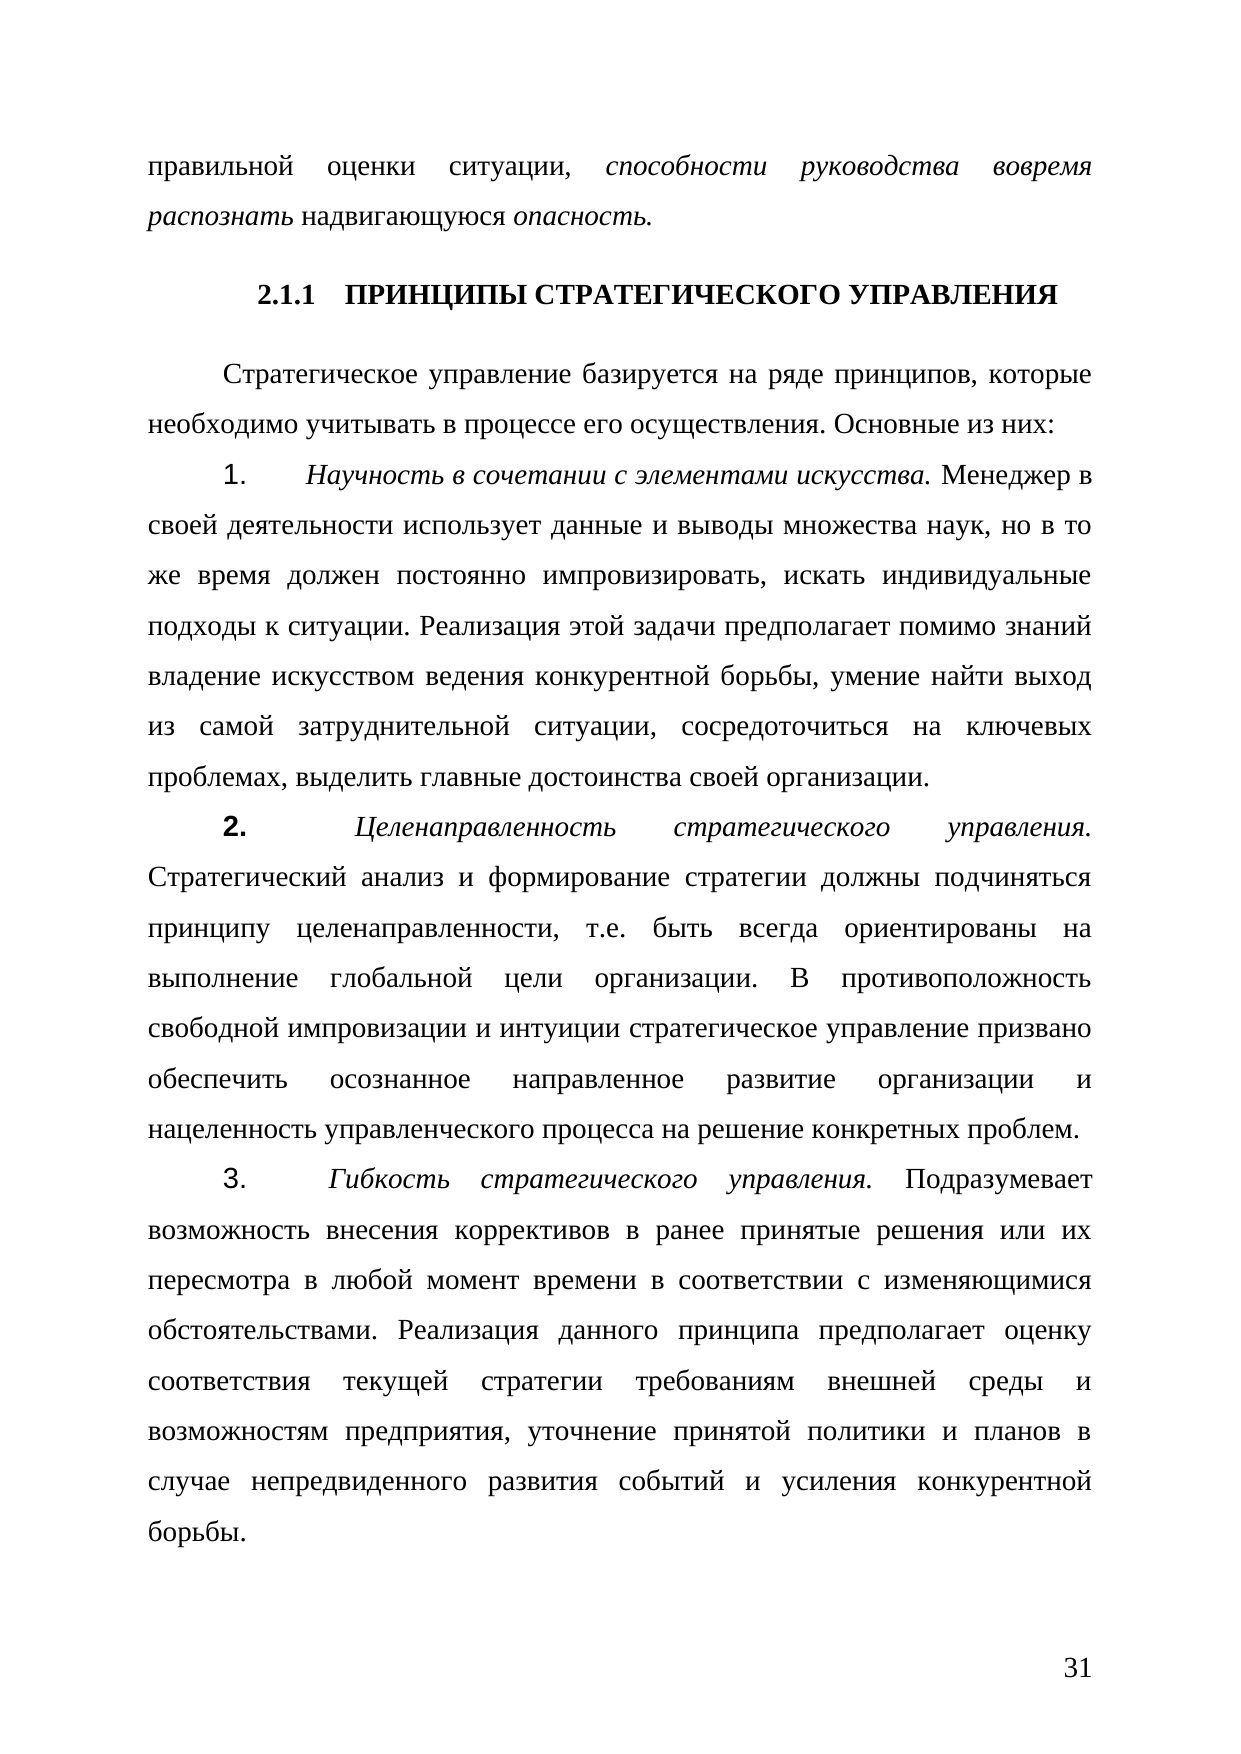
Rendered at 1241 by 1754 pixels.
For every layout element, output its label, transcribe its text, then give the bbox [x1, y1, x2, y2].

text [148, 148, 1092, 232]
text 2.1.1 ПРИНЦИПЫ СТРАТЕГИЧЕСКОГО УПРАВЛЕНИЯ [148, 277, 1092, 311]
list Гибкость стратегического управления. Подразумевает возможность внесения коррективов в ранее принятые решения или их пересмотра в любой момент времени в соответствии с изменяющимися обстоятельствами. Реализация данного принципа предполагает оценку соответствия текущей стратегии требованиям внешней среды и возможностям предприятия, уточнение принятой политики и планов в случае непредвиденного развития событий и усиления конкурентной борьбы. [148, 1161, 1092, 1547]
list Целенаправленность стратегического управления. Стратегический анализ и формирование стратегии должны подчиняться принципу целенаправленности, т.е. быть всегда ориентированы на выполнение глобальной цели организации. В противоположность свободной импровизации и интуиции стратегическое управление призвано обеспечить осознанное направленное развитие организации и нацеленность управленческого процесса на решение конкретных проблем. [148, 809, 1092, 1144]
text Стратегическое управление базируется на ряде принципов, которые необходимо учитывать в процессе его осуществления. Основные из них: [148, 356, 1092, 440]
list Научность в сочетании с элементами искусства. Менеджер в своей деятельности использует данные и выводы множества наук, но в то же время должен постоянно импровизировать, искать индивидуальные подходы к ситуации. Реализация этой задачи предполагает помимо знаний владение искусством ведения конкурентной борьбы, умение найти выход из самой затруднительной ситуации, сосредоточиться на ключевых проблемах, выделить главные достоинства своей организации. [148, 457, 1092, 792]
